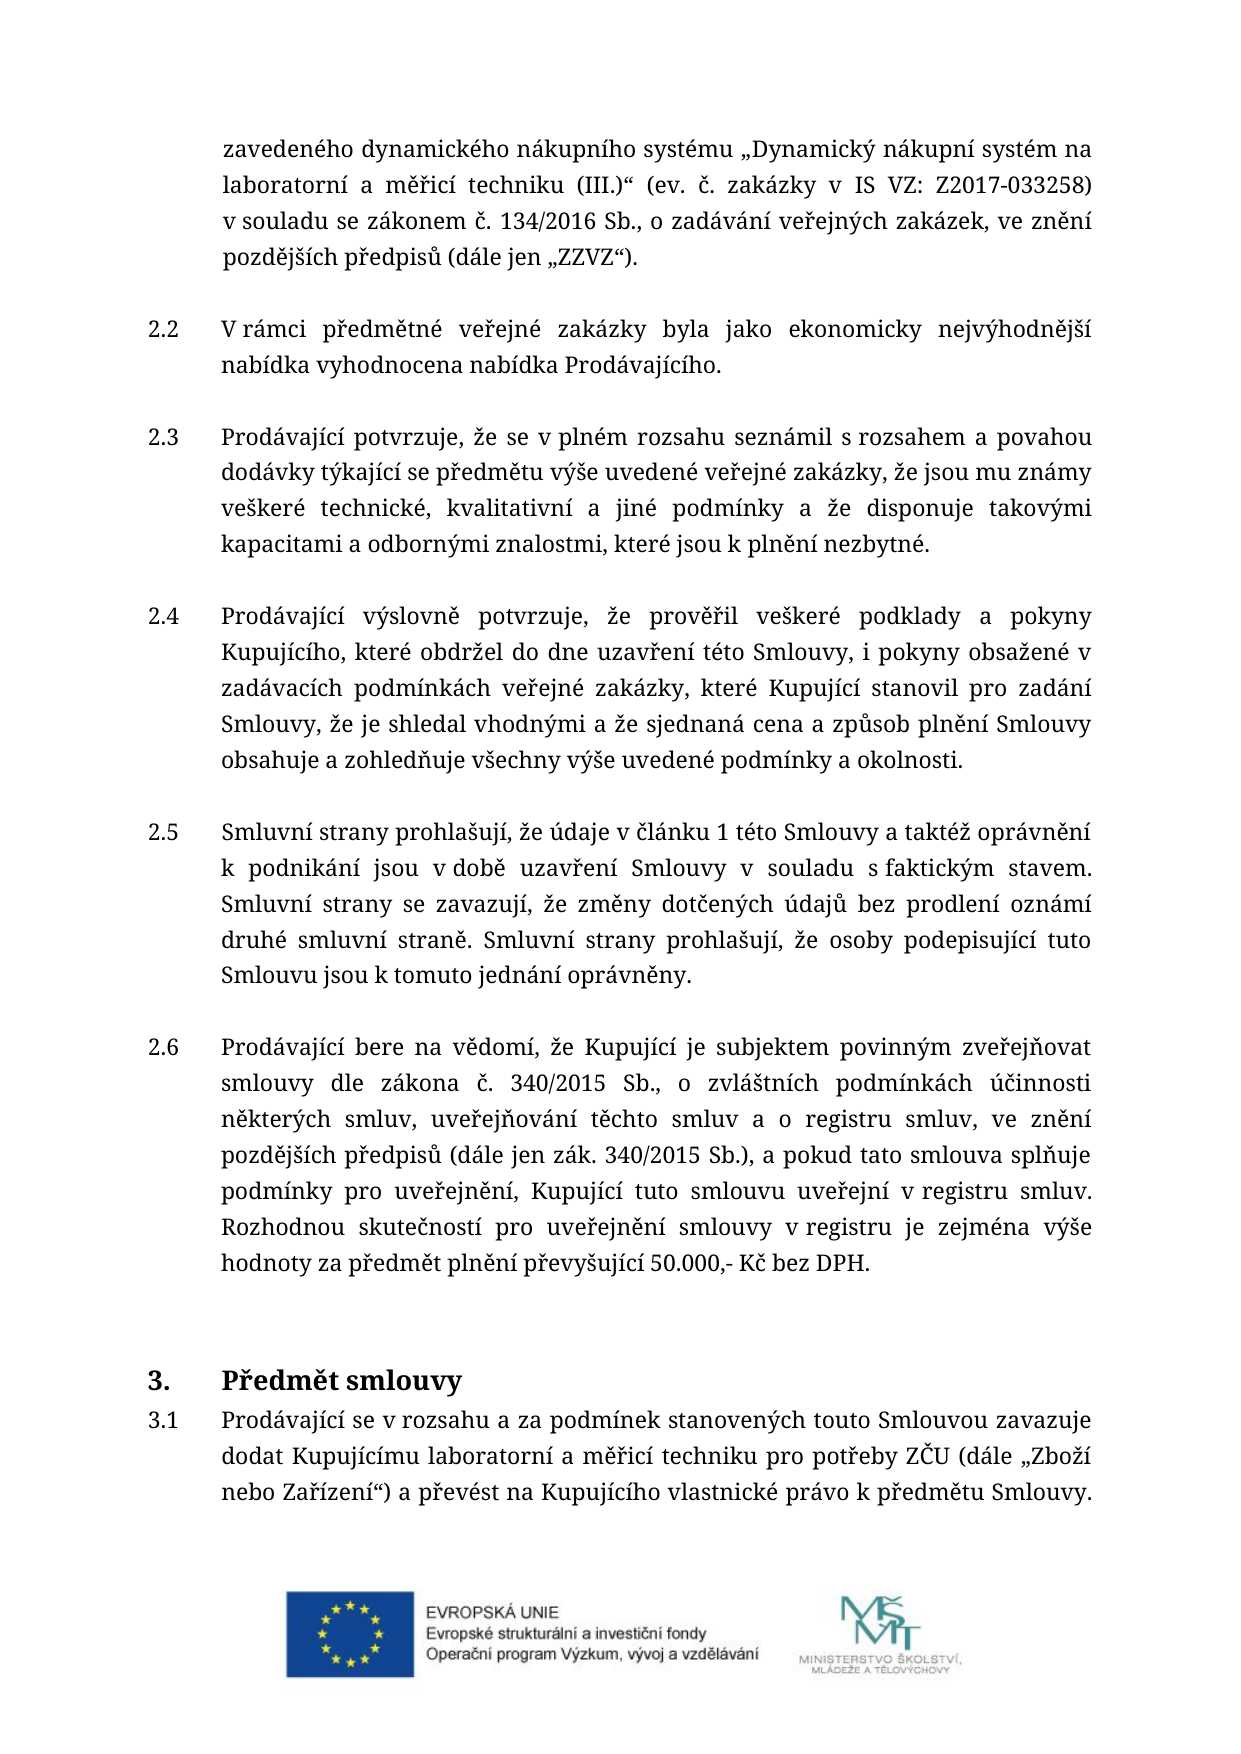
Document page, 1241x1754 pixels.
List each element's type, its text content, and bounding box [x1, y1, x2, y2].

text 3. Předmět smlouvy [148, 1361, 1093, 1398]
text 2.2 V rámci předmětné veřejné zakázky byla jako ekonomicky nejvýhodnější nabídka vyhodnocena nabídka Prodávajícího. [148, 313, 1093, 380]
text 2.4 Prodávající výslovně potvrzuje, že prověřil veškeré podklady a pokyny Kupujícího, které obdržel do dne uzavření této Smlouvy, i pokyny obsažené v zadávacích podmínkách veřejné zakázky, které Kupující stanovil pro zadání Smlouvy, že je shledal vhodnými a že sjednaná cena a způsob plnění Smlouvy obsahuje a zohledňuje všechny výše uvedené podmínky a okolnosti. [148, 600, 1093, 775]
picture [242, 1550, 999, 1720]
text 2.6 Prodávající bere na vědomí, že Kupující je subjektem povinným zveřejňovat smlouvy dle zákona č. 340/2015 Sb., o zvláštních podmínkách účinnosti některých smluv, uveřejňování těchto smluv a o registru smluv, ve znění pozdějších předpisů (dále jen zák. 340/2015 Sb.), a pokud tato smlouva splňuje podmínky pro uveřejnění, Kupující tuto smlouvu uveřejní v registru smluv. Rozhodnou skutečností pro uveřejnění smlouvy v registru je zejména výše hodnoty za předmět plnění převyšující 50.000,- Kč bez DPH. [148, 1031, 1093, 1278]
text 2.3 Prodávající potvrzuje, že se v plném rozsahu seznámil s rozsahem a povahou dodávky týkající se předmětu výše uvedené veřejné zakázky, že jsou mu známy veškeré technické, kvalitativní a jiné podmínky a že disponuje takovými kapacitami a odbornými znalostmi, které jsou k plnění nezbytné. [148, 420, 1093, 559]
text 2.5 Smluvní strany prohlašují, že údaje v článku 1 této Smlouvy a taktéž oprávnění k podnikání jsou v době uzavření Smlouvy v souladu s faktickým stavem. Smluvní strany se zavazují, že změny dotčených údajů bez prodlení oznámí druhé smluvní straně. Smluvní strany prohlašují, že osoby podepisující tuto Smlouvu jsou k tomuto jednání oprávněny. [148, 816, 1093, 991]
